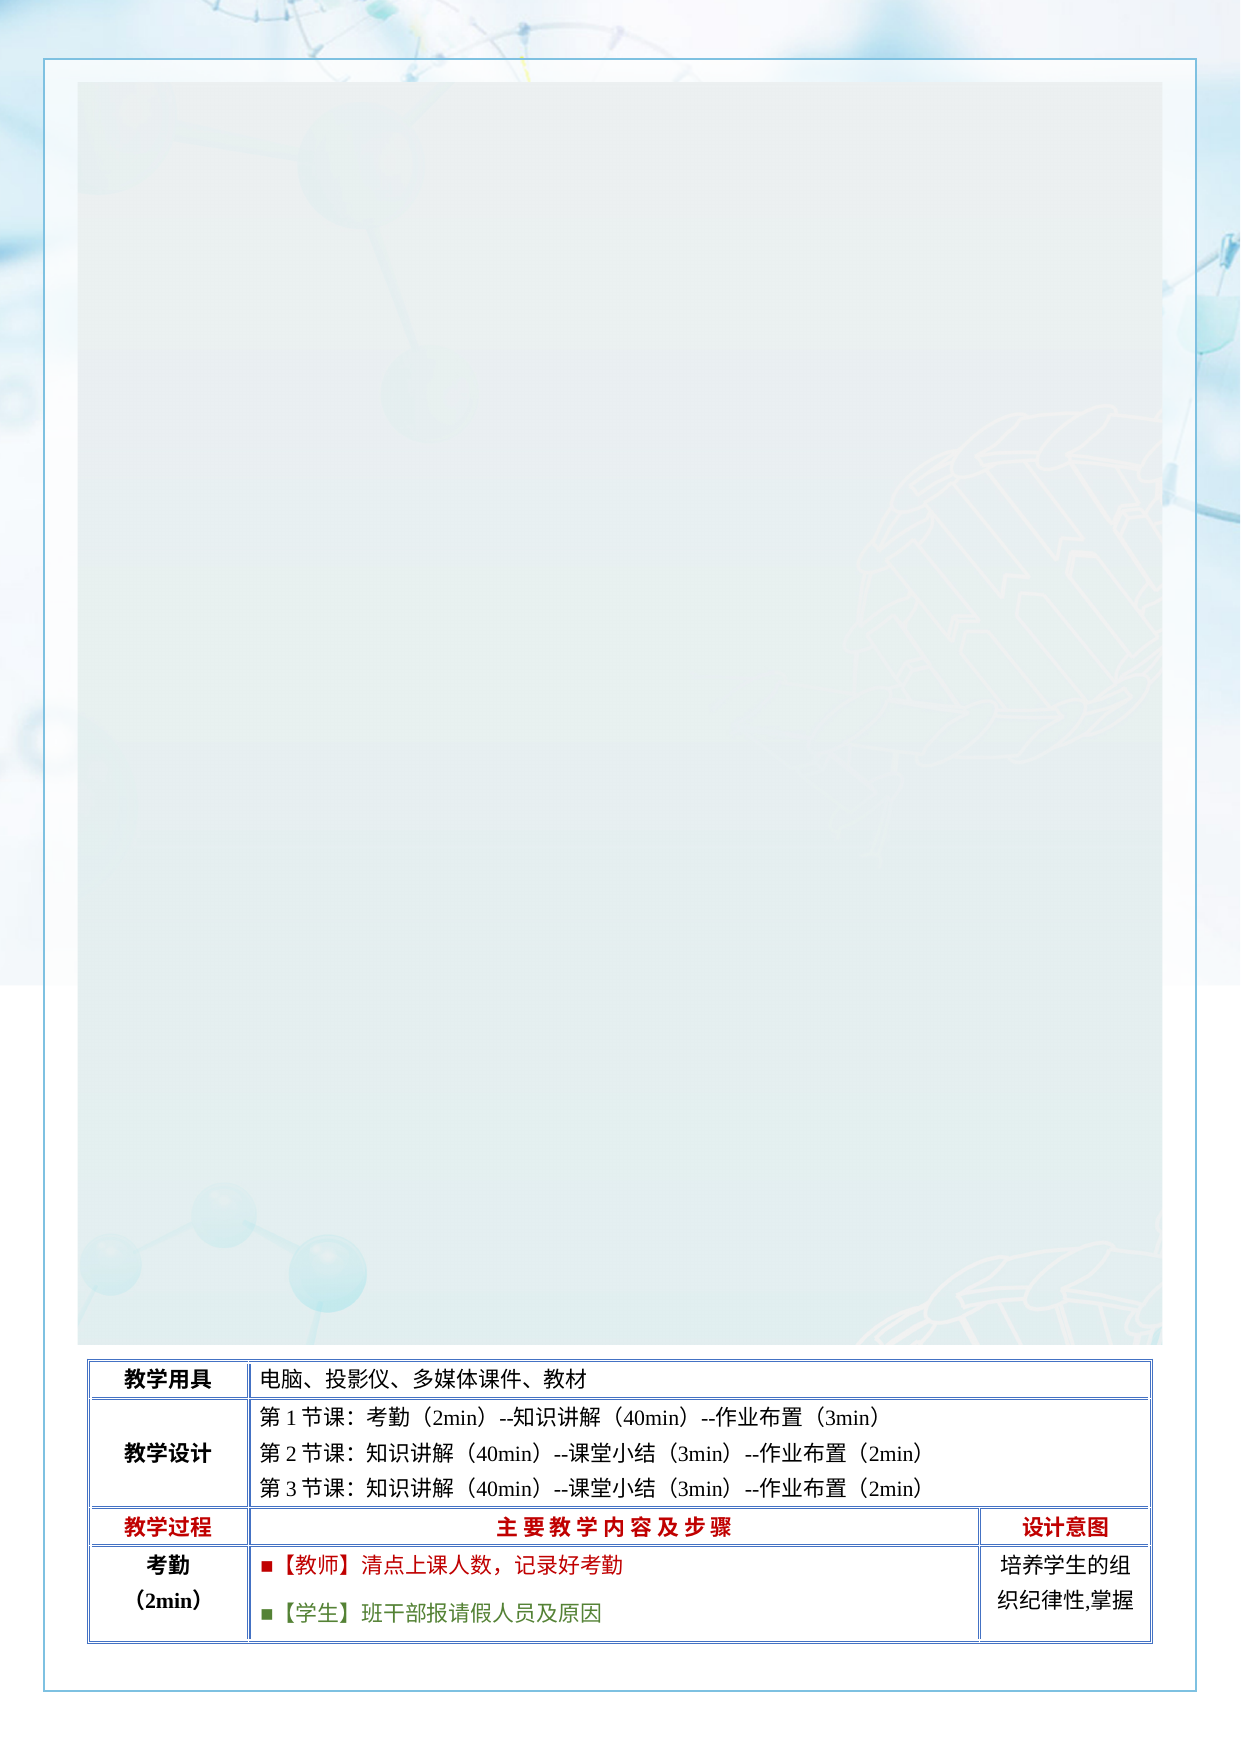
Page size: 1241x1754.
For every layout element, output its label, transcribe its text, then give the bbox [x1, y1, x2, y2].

table_cell 电脑、投影仪、多媒体课件、教材 [249, 1362, 1150, 1397]
table_cell ■【教师】清点上课人数，记录好考勤 ■【学生】班干部报请假人员及原因 [249, 1547, 979, 1641]
picture [0, 0, 1241, 1754]
table_cell 教学设计 [90, 1397, 247, 1506]
table_cell 教学用具 [90, 1360, 249, 1397]
table_cell 设计意图 [980, 1506, 1152, 1544]
table_cell 培养学生的组织纪律性,掌握学生的出勤情况 [980, 1544, 1152, 1641]
table_cell 考勤 （2min） [89, 1544, 249, 1641]
table_cell 第1节课：考勤（2min）--知识讲解（40min）--作业布置（3min） 第2节课：知识讲解（40min）--课堂小结（3min）--作业布置（2min） 第3节课：知识讲解（40min）--课堂小结（3min）--作业布置（2min） [251, 1397, 1150, 1506]
table_cell 主 要 教 学 内 容 及 步 骤 [251, 1509, 978, 1544]
table_cell 教学过程 [89, 1506, 249, 1544]
